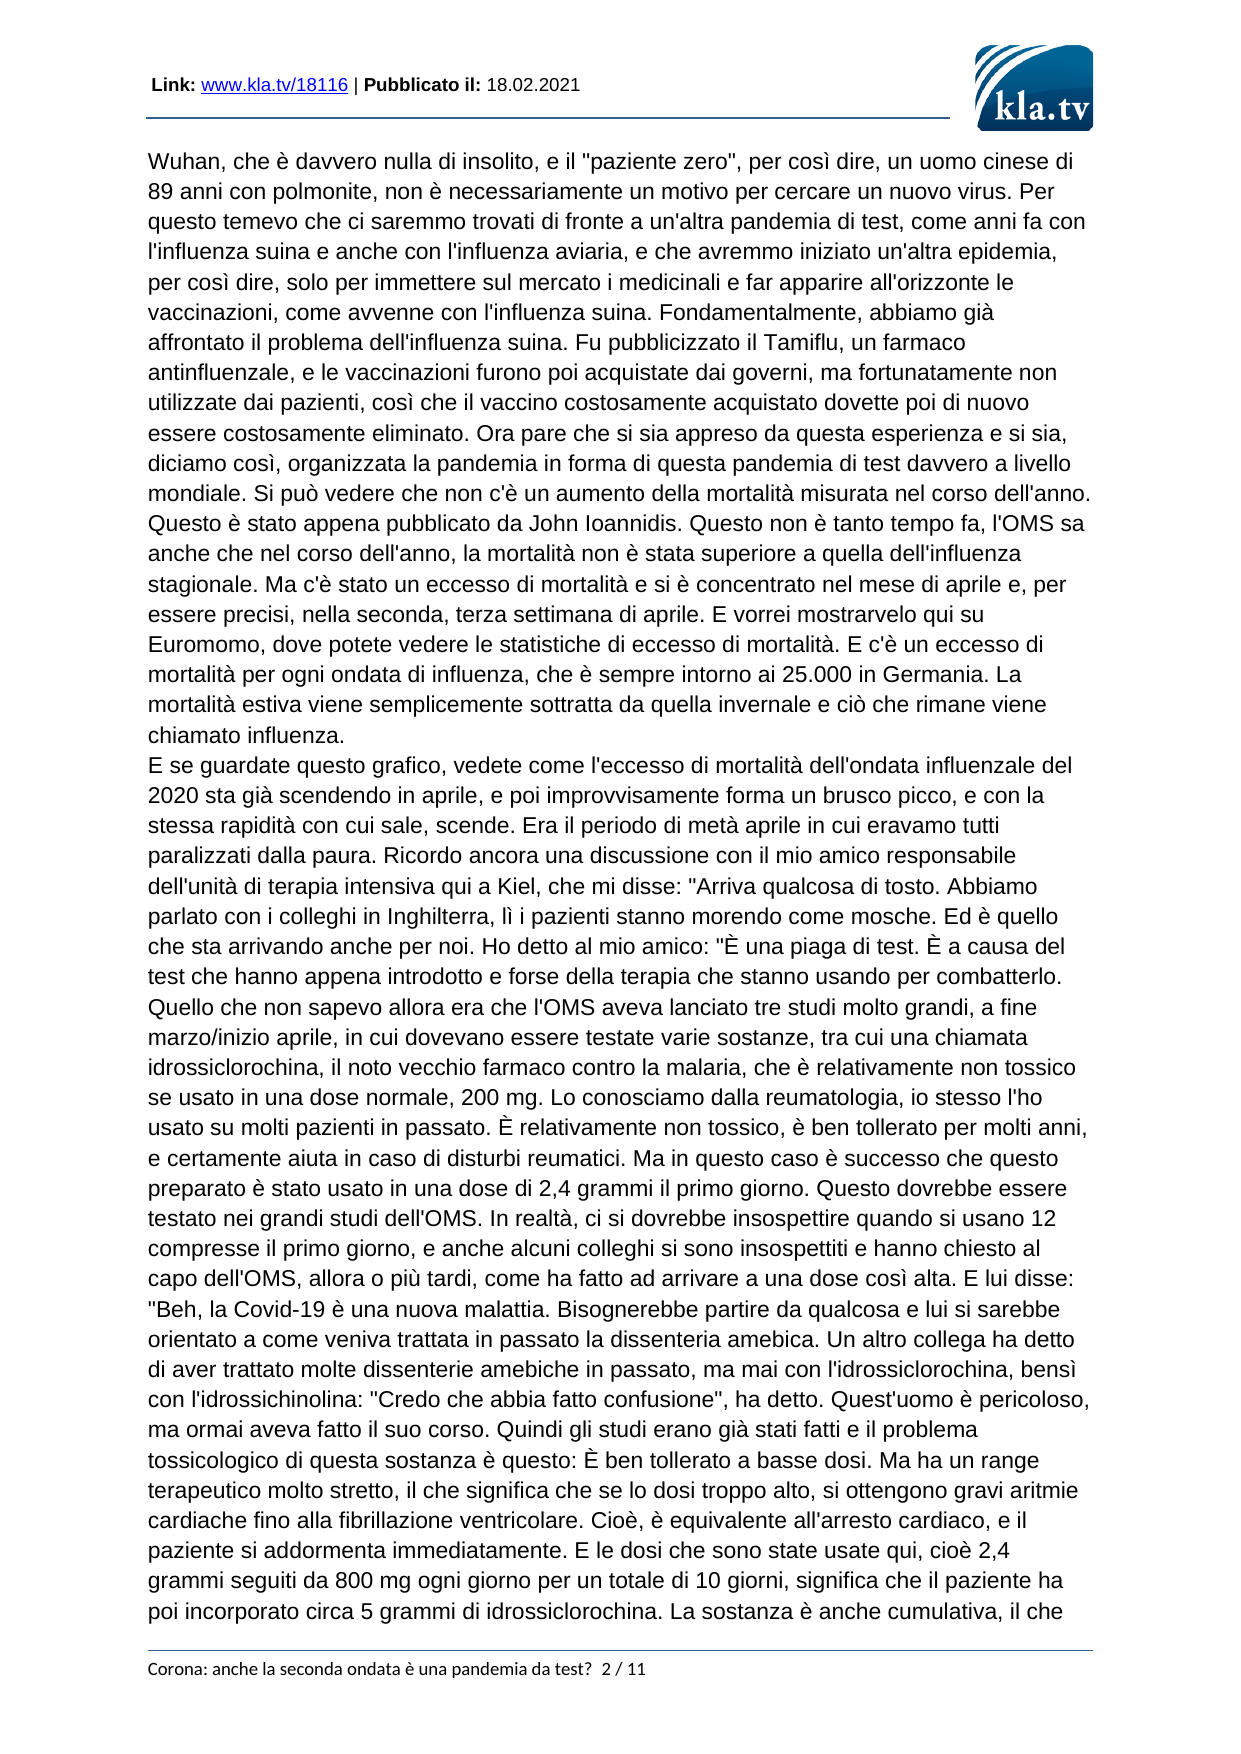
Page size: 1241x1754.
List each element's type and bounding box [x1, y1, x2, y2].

text [148, 148, 1093, 1624]
